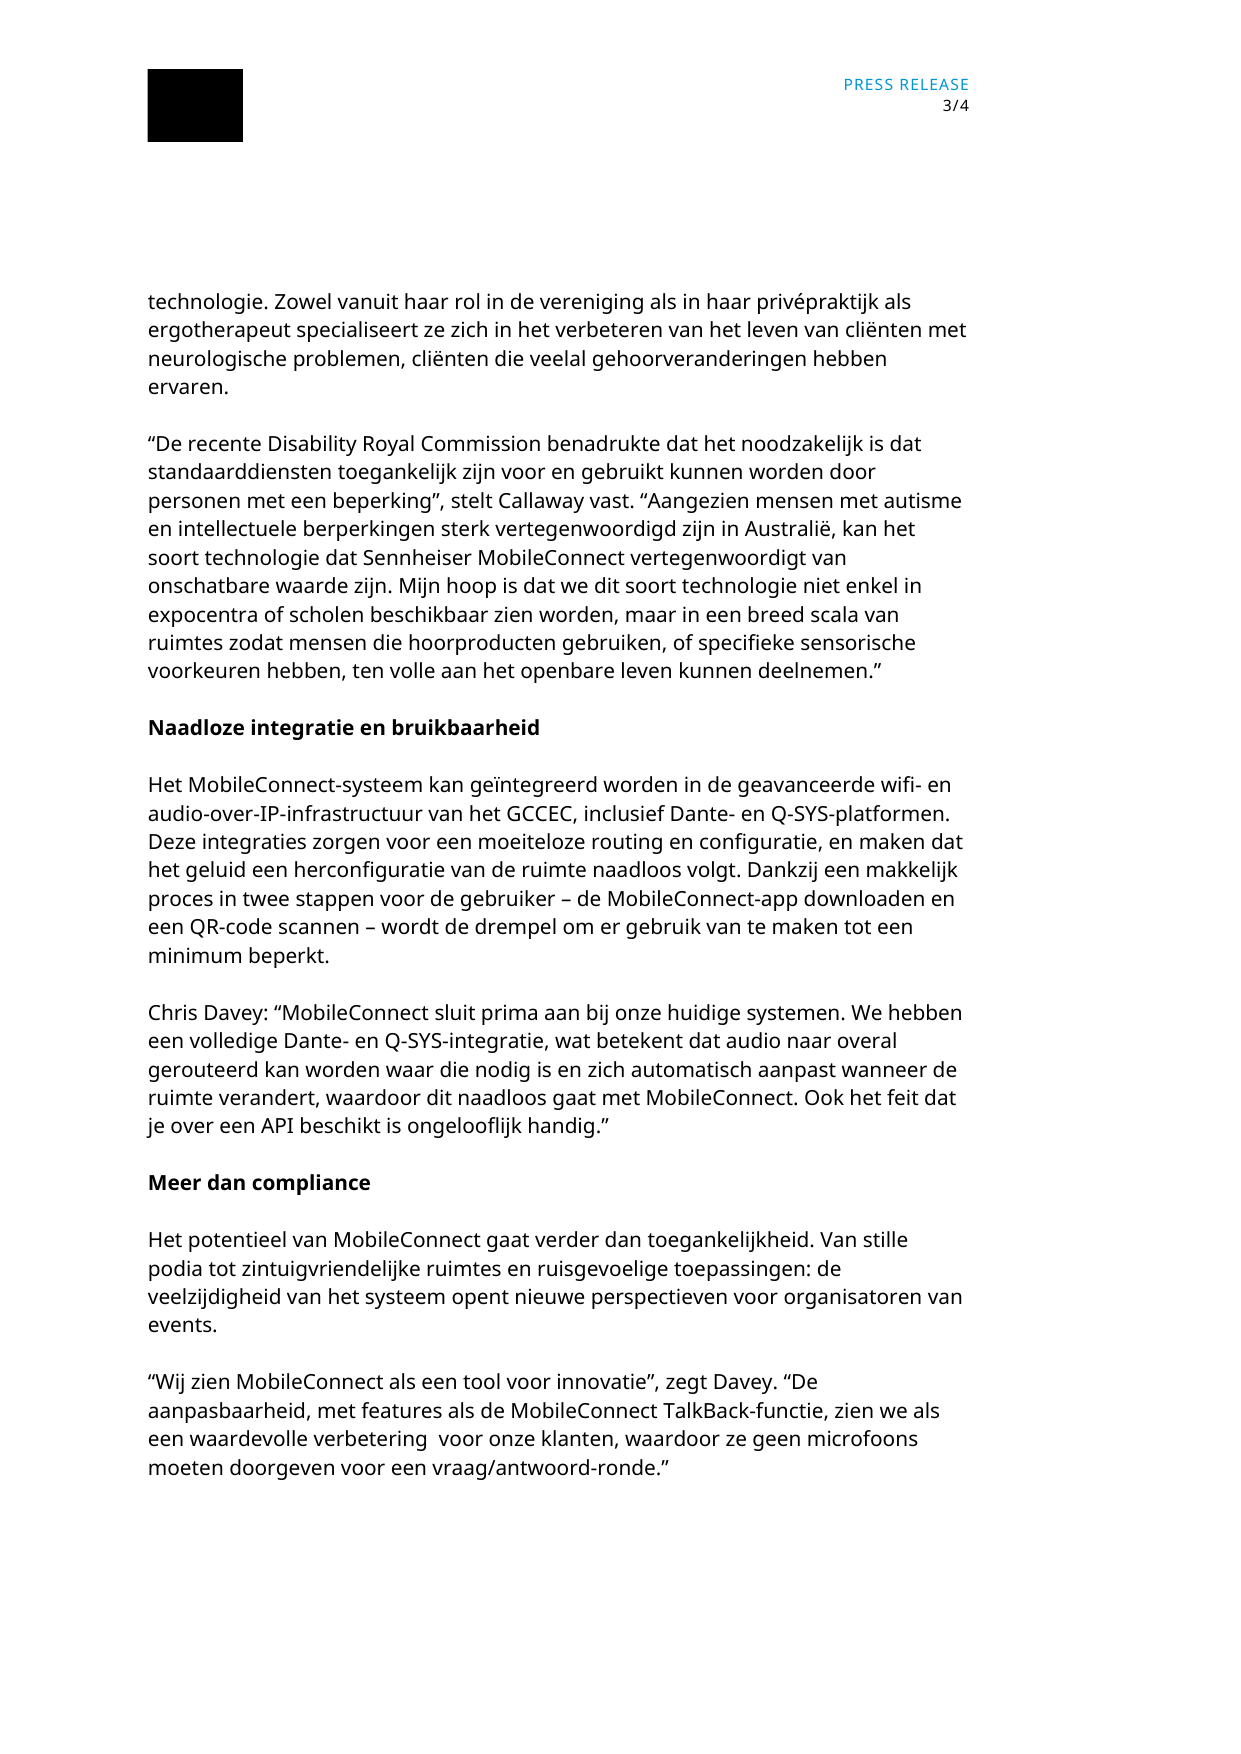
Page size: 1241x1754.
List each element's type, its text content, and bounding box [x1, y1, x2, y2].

text Chris Davey: “MobileConnect sluit prima aan bij onze huidige systemen. We hebben een volledige Dante- en Q-SYS-integratie, wat betekent dat audio naar overal gerouteerd kan worden waar die nodig is en zich automatisch aanpast wanneer de ruimte verandert, waardoor dit naadloos gaat met MobileConnect. Ook het feit dat je over een API beschikt is ongelooflijk handig.” [148, 998, 968, 1140]
text “De recente Disability Royal Commission benadrukte dat het noodzakelijk is dat standaarddiensten toegankelijk zijn voor en gebruikt kunnen worden door personen met een beperking”, stelt Callaway vast. “Aangezien mensen met autisme en intellectuele berperkingen sterk vertegenwoordigd zijn in Australië, kan het soort technologie dat Sennheiser MobileConnect vertegenwoordigt van onschatbare waarde zijn. Mijn hoop is dat we dit soort technologie niet enkel in expocentra of scholen beschikbaar zien worden, maar in een breed scala van ruimtes zodat mensen die hoorproducten gebruiken, of specifieke sensorische voorkeuren hebben, ten volle aan het openbare leven kunnen deelnemen.” [148, 429, 968, 685]
text “Wij zien MobileConnect als een tool voor innovatie”, zegt Davey. “De aanpasbaarheid, met features als de MobileConnect TalkBack-functie, zien we als een waardevolle verbetering voor onze klanten, waardoor ze geen microfoons moeten doorgeven voor een vraag/antwoord-ronde.” [148, 1367, 968, 1481]
text Naadloze integratie en bruikbaarheid [148, 713, 968, 742]
picture [147, 69, 243, 142]
text Het MobileConnect-systeem kan geïntegreerd worden in de geavanceerde wifi- en audio-over-IP-infrastructuur van het GCCEC, inclusief Dante- en Q-SYS-platformen. Deze integraties zorgen voor een moeiteloze routing en configuratie, en maken dat het geluid een herconfiguratie van de ruimte naadloos volgt. Dankzij een makkelijk proces in twee stappen voor de gebruiker – de MobileConnect-app downloaden en een QR-code scannen – wordt de drempel om er gebruik van te maken tot een minimum beperkt. [148, 770, 968, 969]
text Meer dan compliance [148, 1168, 968, 1197]
text Het potentieel van MobileConnect gaat verder dan toegankelijkheid. Van stille podia tot zintuigvriendelijke ruimtes en ruisgevoelige toepassingen: de veelzijdigheid van het systeem opent nieuwe perspectieven voor organisatoren van events. [148, 1225, 968, 1339]
